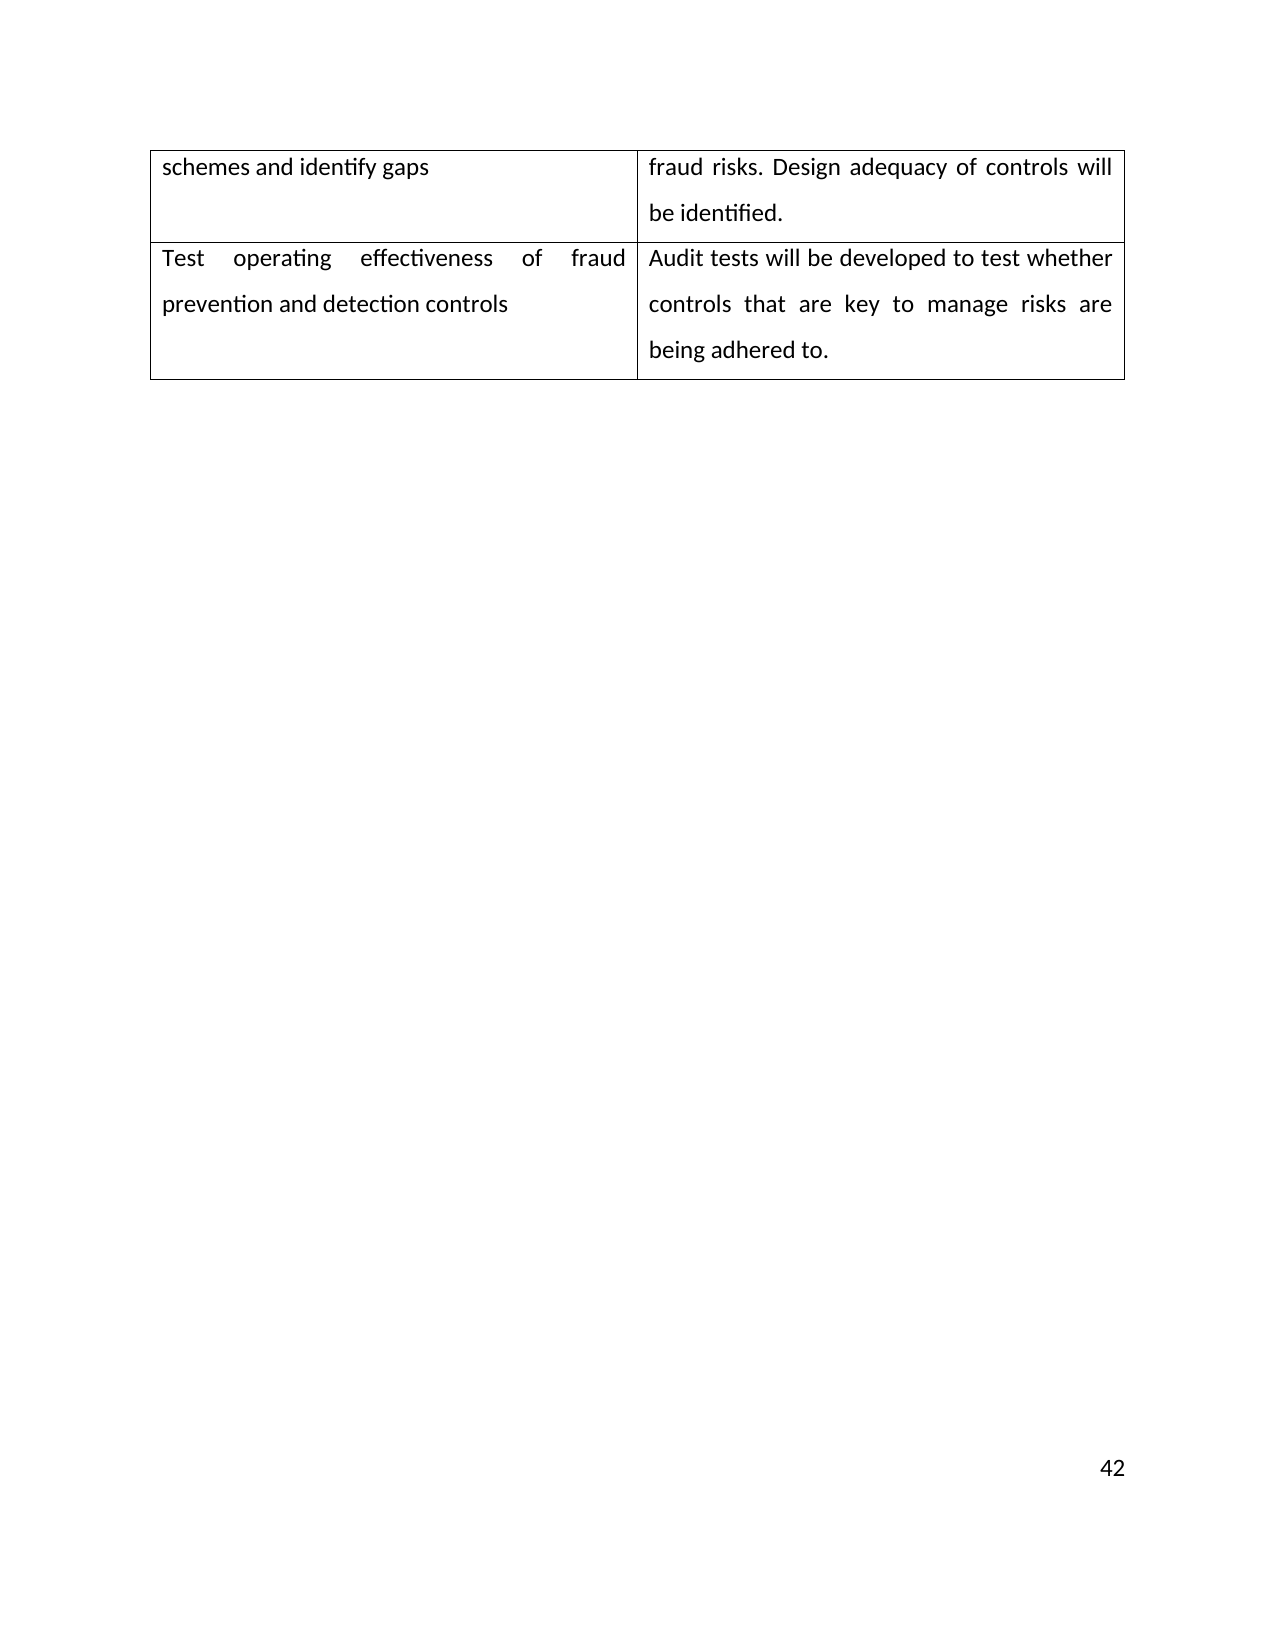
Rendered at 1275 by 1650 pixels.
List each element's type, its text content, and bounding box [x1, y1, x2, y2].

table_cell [638, 151, 1124, 242]
table_cell Audit tests will be developed to test whether controls that are key to manage risks are being adhered to. [638, 243, 1124, 379]
table_cell Test operating effectiveness of fraud prevention and detection controls [151, 243, 637, 379]
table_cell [151, 151, 637, 242]
